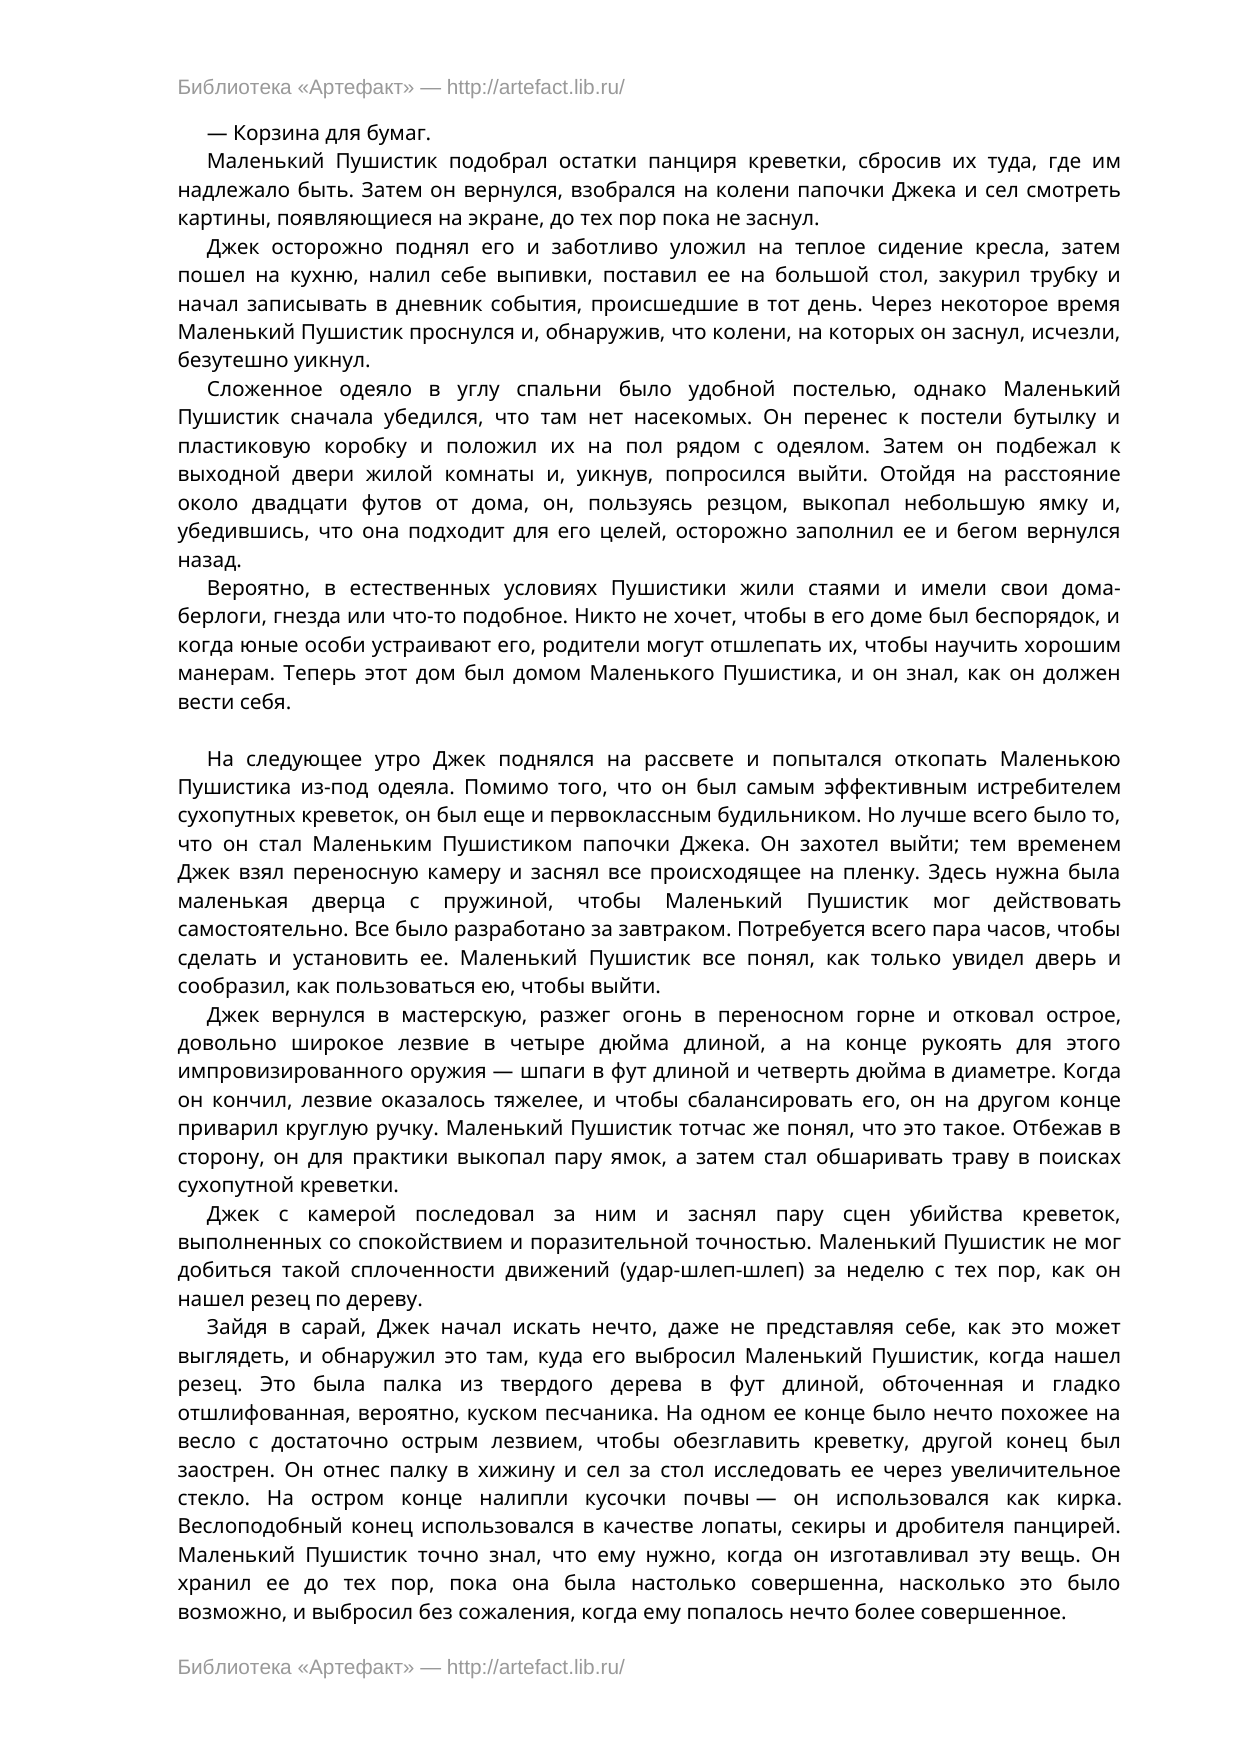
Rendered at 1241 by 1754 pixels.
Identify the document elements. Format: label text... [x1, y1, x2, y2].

text Сложенное одеяло в углу спальни было удобной постелью, однако Маленький Пушистик сначала убедился, что там нет насекомых. Он перенес к постели бутылку и пластиковую коробку и положил их на пол рядом с одеялом. Затем он подбежал к выходной двери жилой комнаты и, уикнув, попросился выйти. Отойдя на расстояние около двадцати футов от дома, он, пользуясь резцом, выкопал небольшую ямку и, убедившись, что она подходит для его целей, осторожно заполнил ее и бегом вернулся назад. [177, 374, 1122, 573]
text Маленький Пушистик подобрал остатки панциря креветки, сбросив их туда, где им надлежало быть. Затем он вернулся, взобрался на колени папочки Джека и сел смотреть картины, появляющиеся на экране, до тех пор пока не заснул. [177, 147, 1122, 232]
text — Корзина для бумаг. [177, 118, 1122, 147]
text Зайдя в сарай, Джек начал искать нечто, даже не представляя себе, как это может выглядеть, и обнаружил это там, куда его выбросил Маленький Пушистик, когда нашел резец. Это была палка из твердого дерева в фут длиной, обточенная и гладко отшлифованная, вероятно, куском песчаника. На одном ее конце было нечто похожее на весло с достаточно острым лезвием, чтобы обезглавить креветку, другой конец был заострен. Он отнес палку в хижину и сел за стол исследовать ее через увеличительное стекло. На остром конце налипли кусочки почвы — он использовался как кирка. Веслоподобный конец использовался в качестве лопаты, секиры и дробителя панцирей. Маленький Пушистик точно знал, что ему нужно, когда он изготавливал эту вещь. Он хранил ее до тех пор, пока она была настолько совершенна, насколько это было возможно, и выбросил без сожаления, когда ему попалось нечто более совершенное. [177, 1312, 1122, 1625]
text Джек с камерой последовал за ним и заснял пару сцен убийства креветок, выполненных со спокойствием и поразительной точностью. Маленький Пушистик не мог добиться такой сплоченности движений (удар-шлеп-шлеп) за неделю с тех пор, как он нашел резец по дереву. [177, 1199, 1122, 1312]
text Джек осторожно поднял его и заботливо уложил на теплое сидение кресла, затем пошел на кухню, налил себе выпивки, поставил ее на большой стол, закурил трубку и начал записывать в дневник события, происшедшие в тот день. Через некоторое время Маленький Пушистик проснулся и, обнаружив, что колени, на которых он заснул, исчезли, безутешно уикнул. [177, 232, 1122, 374]
text Джек вернулся в мастерскую, разжег огонь в переносном горне и отковал острое, довольно широкое лезвие в четыре дюйма длиной, а на конце рукоять для этого импровизированного оружия — шпаги в фут длиной и четверть дюйма в диаметре. Когда он кончил, лезвие оказалось тяжелее, и чтобы сбалансировать его, он на другом конце приварил круглую ручку. Маленький Пушистик тотчас же понял, что это такое. Отбежав в сторону, он для практики выкопал пару ямок, а затем стал обшаривать траву в поисках сухопутной креветки. [177, 1000, 1122, 1199]
text Вероятно, в естественных условиях Пушистики жили стаями и имели свои дома-берлоги, гнезда или что-то подобное. Никто не хочет, чтобы в его доме был беспорядок, и когда юные особи устраивают его, родители могут отшлепать их, чтобы научить хорошим манерам. Теперь этот дом был домом Маленького Пушистика, и он знал, как он должен вести себя. [177, 573, 1122, 715]
text На следующее утро Джек поднялся на рассвете и попытался откопать Маленькою Пушистика из-под одеяла. Помимо того, что он был самым эффективным истребителем сухопутных креветок, он был еще и первоклассным будильником. Но лучше всего было то, что он стал Маленьким Пушистиком папочки Джека. Он захотел выйти; тем временем Джек взял переносную камеру и заснял все происходящее на пленку. Здесь нужна была маленькая дверца с пружиной, чтобы Маленький Пушистик мог действовать самостоятельно. Все было разработано за завтраком. Потребуется всего пара часов, чтобы сделать и установить ее. Маленький Пушистик все понял, как только увидел дверь и сообразил, как пользоваться ею, чтобы выйти. [177, 744, 1122, 1000]
